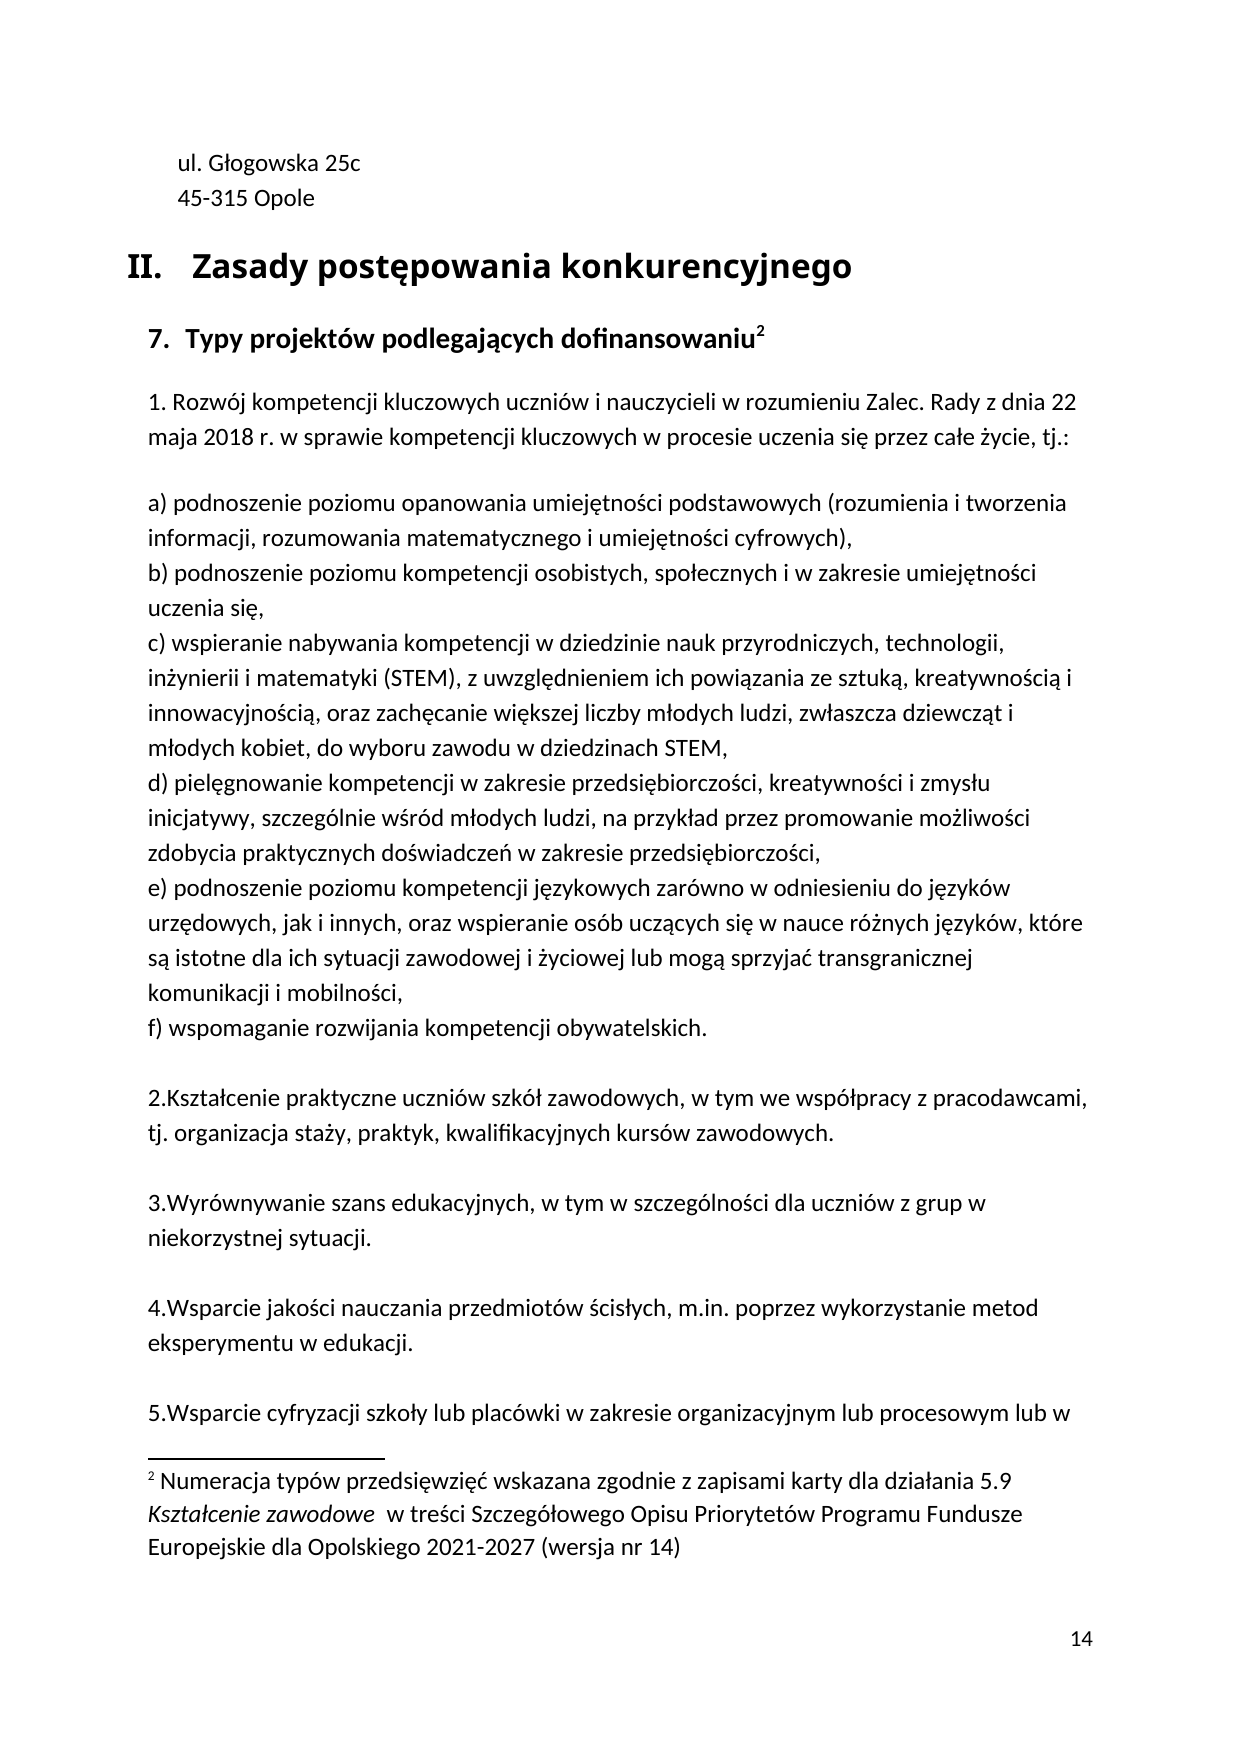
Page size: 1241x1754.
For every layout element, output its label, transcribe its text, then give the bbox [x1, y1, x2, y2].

text 3.Wyrównywanie szans edukacyjnych, w tym w szczególności dla uczniów z grup w niekorzystnej sytuacji. [148, 1153, 1093, 1253]
text a) podnoszenie poziomu opanowania umiejętności podstawowych (rozumienia i tworzenia informacji, rozumowania matematycznego i umiejętności cyfrowych), b) podnoszenie poziomu kompetencji osobistych, społecznych i w zakresie umiejętności uczenia się, c) wspieranie nabywania kompetencji w dziedzinie nauk przyrodniczych, technologii, inżynierii i matematyki (STEM), z uwzględnieniem ich powiązania ze sztuką, kreatywnością i innowacyjnością, oraz zachęcanie większej liczby młodych ludzi, zwłaszcza dziewcząt i młodych kobiet, do wyboru zawodu w dziedzinach STEM, d) pielęgnowanie kompetencji w zakresie przedsiębiorczości, kreatywności i zmysłu inicjatywy, szczególnie wśród młodych ludzi, na przykład przez promowanie możliwości zdobycia praktycznych doświadczeń w zakresie przedsiębiorczości, e) podnoszenie poziomu kompetencji językowych zarówno w odniesieniu do języków urzędowych, jak i innych, oraz wspieranie osób uczących się w nauce różnych języków, które są istotne dla ich sytuacji zawodowej i życiowej lub mogą sprzyjać transgranicznej komunikacji i mobilności, f) wspomaganie rozwijania kompetencji obywatelskich. [148, 488, 1093, 1043]
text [148, 1363, 1093, 1428]
text 2.Kształcenie praktyczne uczniów szkół zawodowych, w tym we współpracy z pracodawcami, tj. organizacja staży, praktyk, kwalifikacyjnych kursów zawodowych. [148, 1048, 1093, 1148]
subtitle Zasady postępowania konkurencyjnego [162, 243, 1093, 288]
subtitle Typy projektów podlegających dofinansowaniu [148, 320, 1093, 355]
text 45-315 Opole [177, 183, 1093, 213]
text 1. Rozwój kompetencji kluczowych uczniów i nauczycieli w rozumieniu Zalec. Rady z dnia 22 maja 2018 r. w sprawie kompetencji kluczowych w procesie uczenia się przez całe życie, tj.: [148, 386, 1093, 483]
text 4.Wsparcie jakości nauczania przedmiotów ścisłych, m.in. poprzez wykorzystanie metod eksperymentu w edukacji. [148, 1258, 1093, 1358]
text ul. Głogowska 25c [177, 148, 1093, 178]
